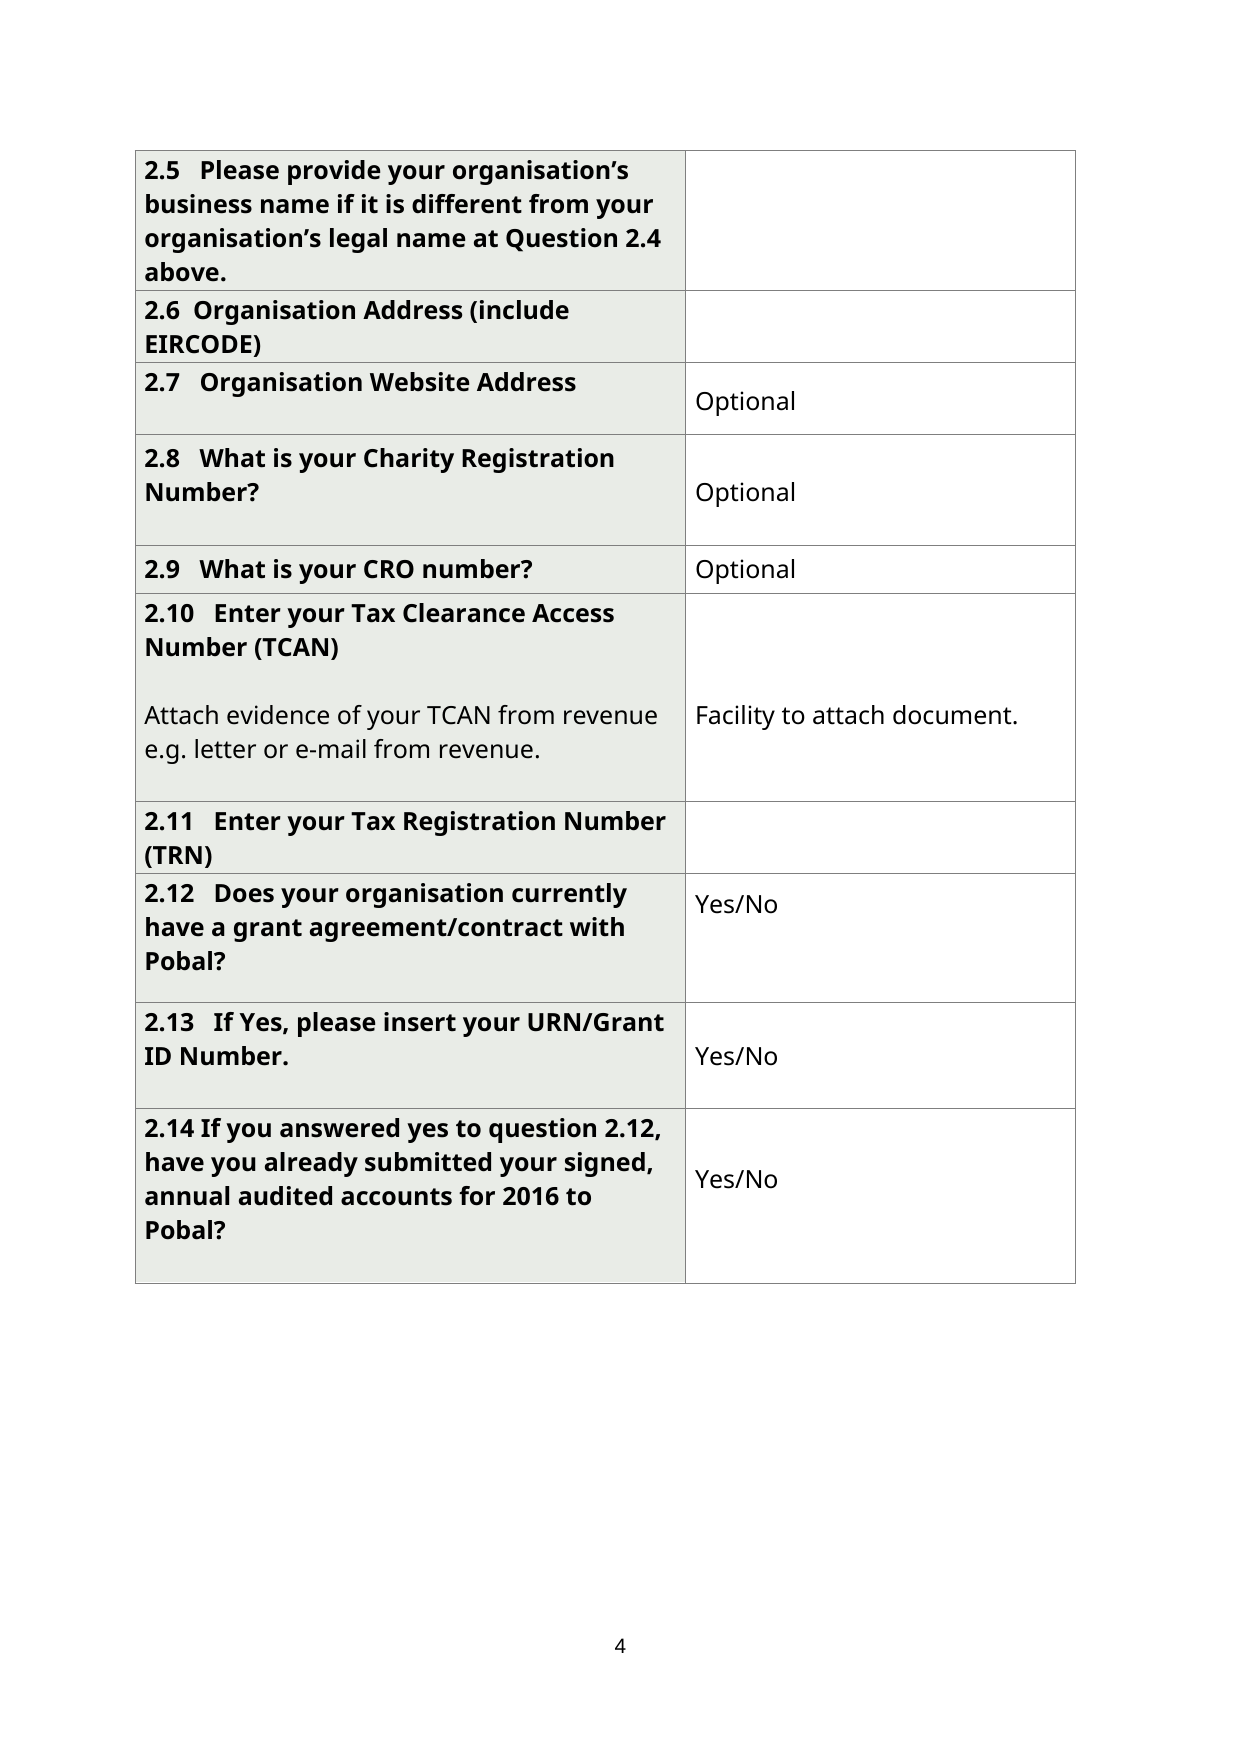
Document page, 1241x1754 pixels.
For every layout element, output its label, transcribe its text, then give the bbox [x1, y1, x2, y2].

table_cell Facility to attach document. [686, 594, 1075, 801]
table_cell Optional [686, 363, 1075, 434]
table_cell Yes/No [686, 874, 1075, 1002]
table_cell Optional [686, 546, 1075, 593]
table_cell 2.10 Enter your Tax Clearance Access Number (TCAN) Attach evidence of your TCAN from revenue e.g. letter or e-mail from revenue. [136, 594, 685, 801]
table_cell 2.9 What is your CRO number? [136, 546, 685, 593]
table_cell Yes/No [686, 1109, 1075, 1282]
table_cell 2.13 If Yes, please insert your URN/Grant ID Number. [136, 1003, 685, 1108]
table_cell 2.14 If you answered yes to question 2.12, have you already submitted your signed, annual audited accounts for 2016 to Pobal? [136, 1109, 685, 1282]
table_cell 2.8 What is your Charity Registration Number? [136, 435, 685, 545]
table_cell Optional [686, 435, 1075, 545]
table_cell 2.6 Organisation Address (include EIRCODE) [136, 291, 685, 362]
table_cell 2.11 Enter your Tax Registration Number (TRN) [136, 802, 685, 873]
table_cell 2.7 Organisation Website Address [136, 363, 685, 434]
table_cell 2.5 Please provide your organisation’s business name if it is different from your organisation’s legal name at Question 2.4 above. [136, 151, 685, 290]
table_cell [686, 802, 1075, 873]
table_cell 2.12 Does your organisation currently have a grant agreement/contract with Pobal? [136, 874, 685, 1002]
table_cell [686, 291, 1075, 362]
table_cell Yes/No [686, 1003, 1075, 1108]
table_cell [686, 151, 1075, 290]
